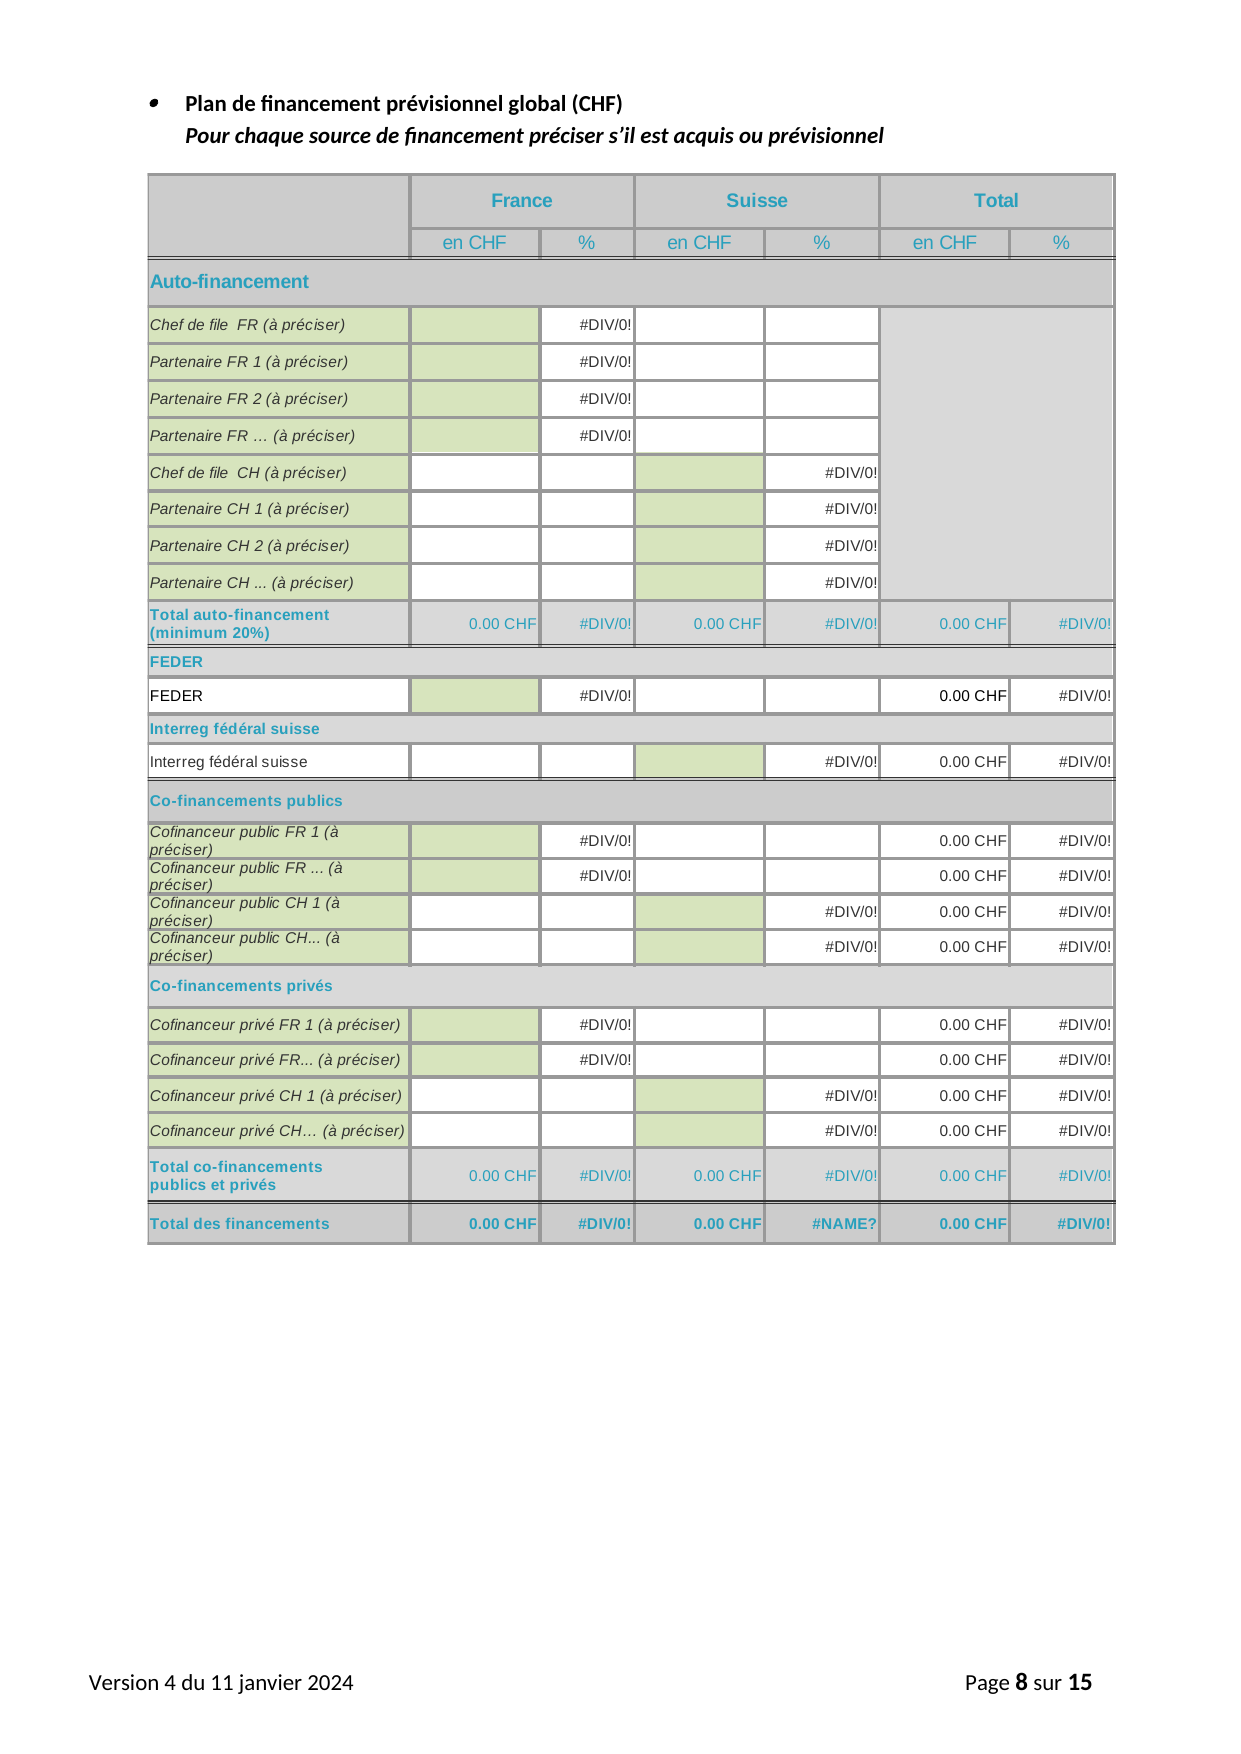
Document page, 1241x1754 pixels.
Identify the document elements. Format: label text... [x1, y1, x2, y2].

list Plan de financement prévisionnel global (CHF) Pour chaque source de financement préciser s’il est acquis ou prévisionnel [148, 89, 1093, 149]
